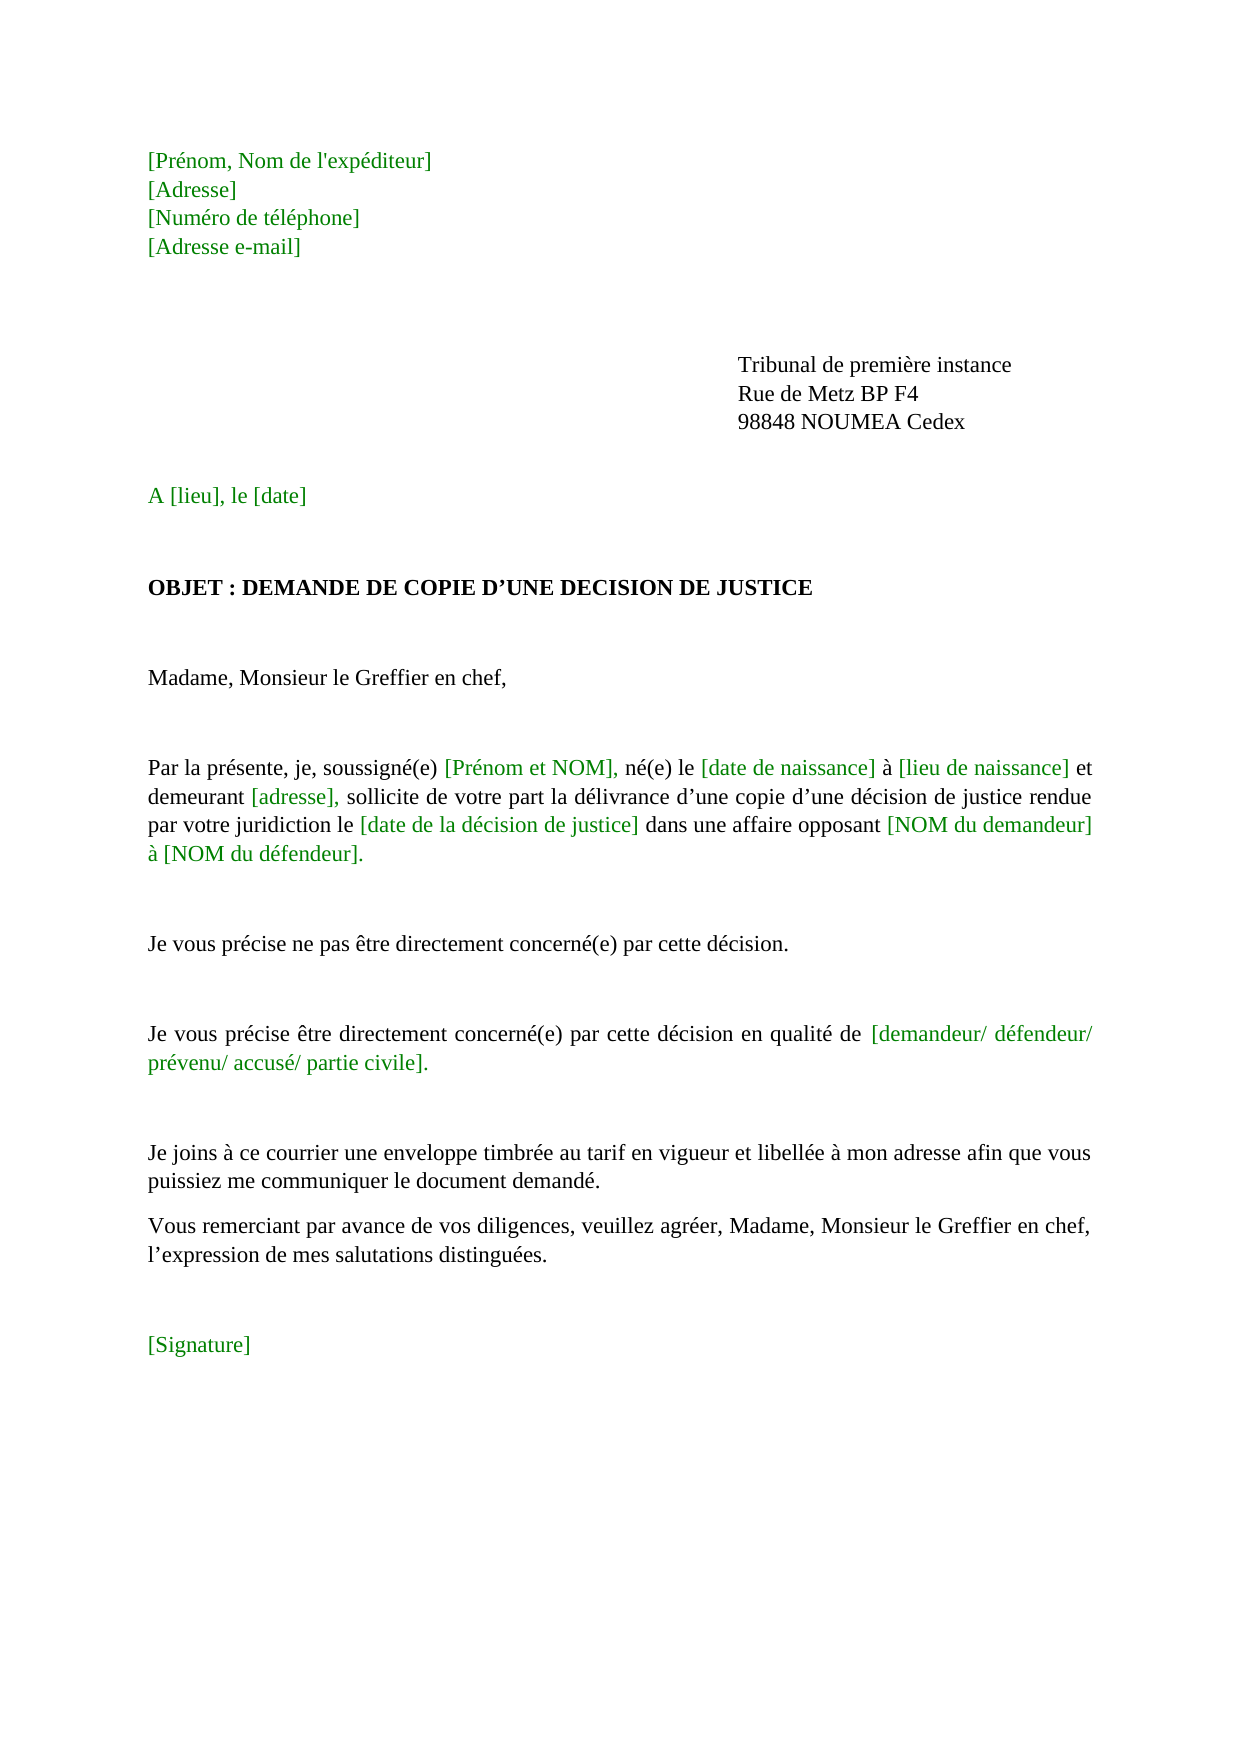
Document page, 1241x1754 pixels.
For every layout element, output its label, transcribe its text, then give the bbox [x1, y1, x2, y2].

text OBJET : DEMANDE DE COPIE D’UNE DECISION DE JUSTICE [148, 574, 1093, 600]
text [Prénom, Nom de l'expéditeur] [148, 148, 1093, 174]
text [Signature] [148, 1331, 1093, 1357]
text 98848 NOUMEA Cedex [664, 408, 1093, 435]
text Vous remerciant par avance de vos diligences, veuillez agréer, Madame, Monsieur le Greffier en chef, l’expression de mes salutations distinguées. [148, 1212, 1093, 1267]
text Rue de Metz BP F4 [664, 380, 1093, 406]
text Je joins à ce courrier une enveloppe timbrée au tarif en vigueur et libellée à mon adresse afin que vous puissiez me communiquer le document demandé. [148, 1139, 1093, 1193]
text Tribunal de première instance [148, 352, 1093, 378]
text [Numéro de téléphone] [148, 204, 1093, 231]
text Madame, Monsieur le Greffier en chef, [148, 664, 1093, 691]
text Je vous précise être directement concerné(e) par cette décision en qualité de [demandeur/ défendeur/ prévenu/ accusé/ partie civile]. [148, 1020, 1093, 1075]
text Je vous précise ne pas être directement concerné(e) par cette décision. [148, 930, 1093, 956]
text Par la présente, je, soussigné(e) [Prénom et NOM], né(e) le [date de naissance] à [lieu de naissance] et demeurant [adresse], sollicite de votre part la délivrance d’une copie d’une décision de justice rendue par votre juridiction le [date de la décision de justice] dans une affaire opposant [NOM du demandeur] à [NOM du défendeur]. [148, 754, 1093, 866]
text [Adresse e-mail] [148, 233, 1093, 259]
text [Adresse] [148, 176, 1093, 202]
text A [lieu], le [date] [148, 482, 1093, 508]
